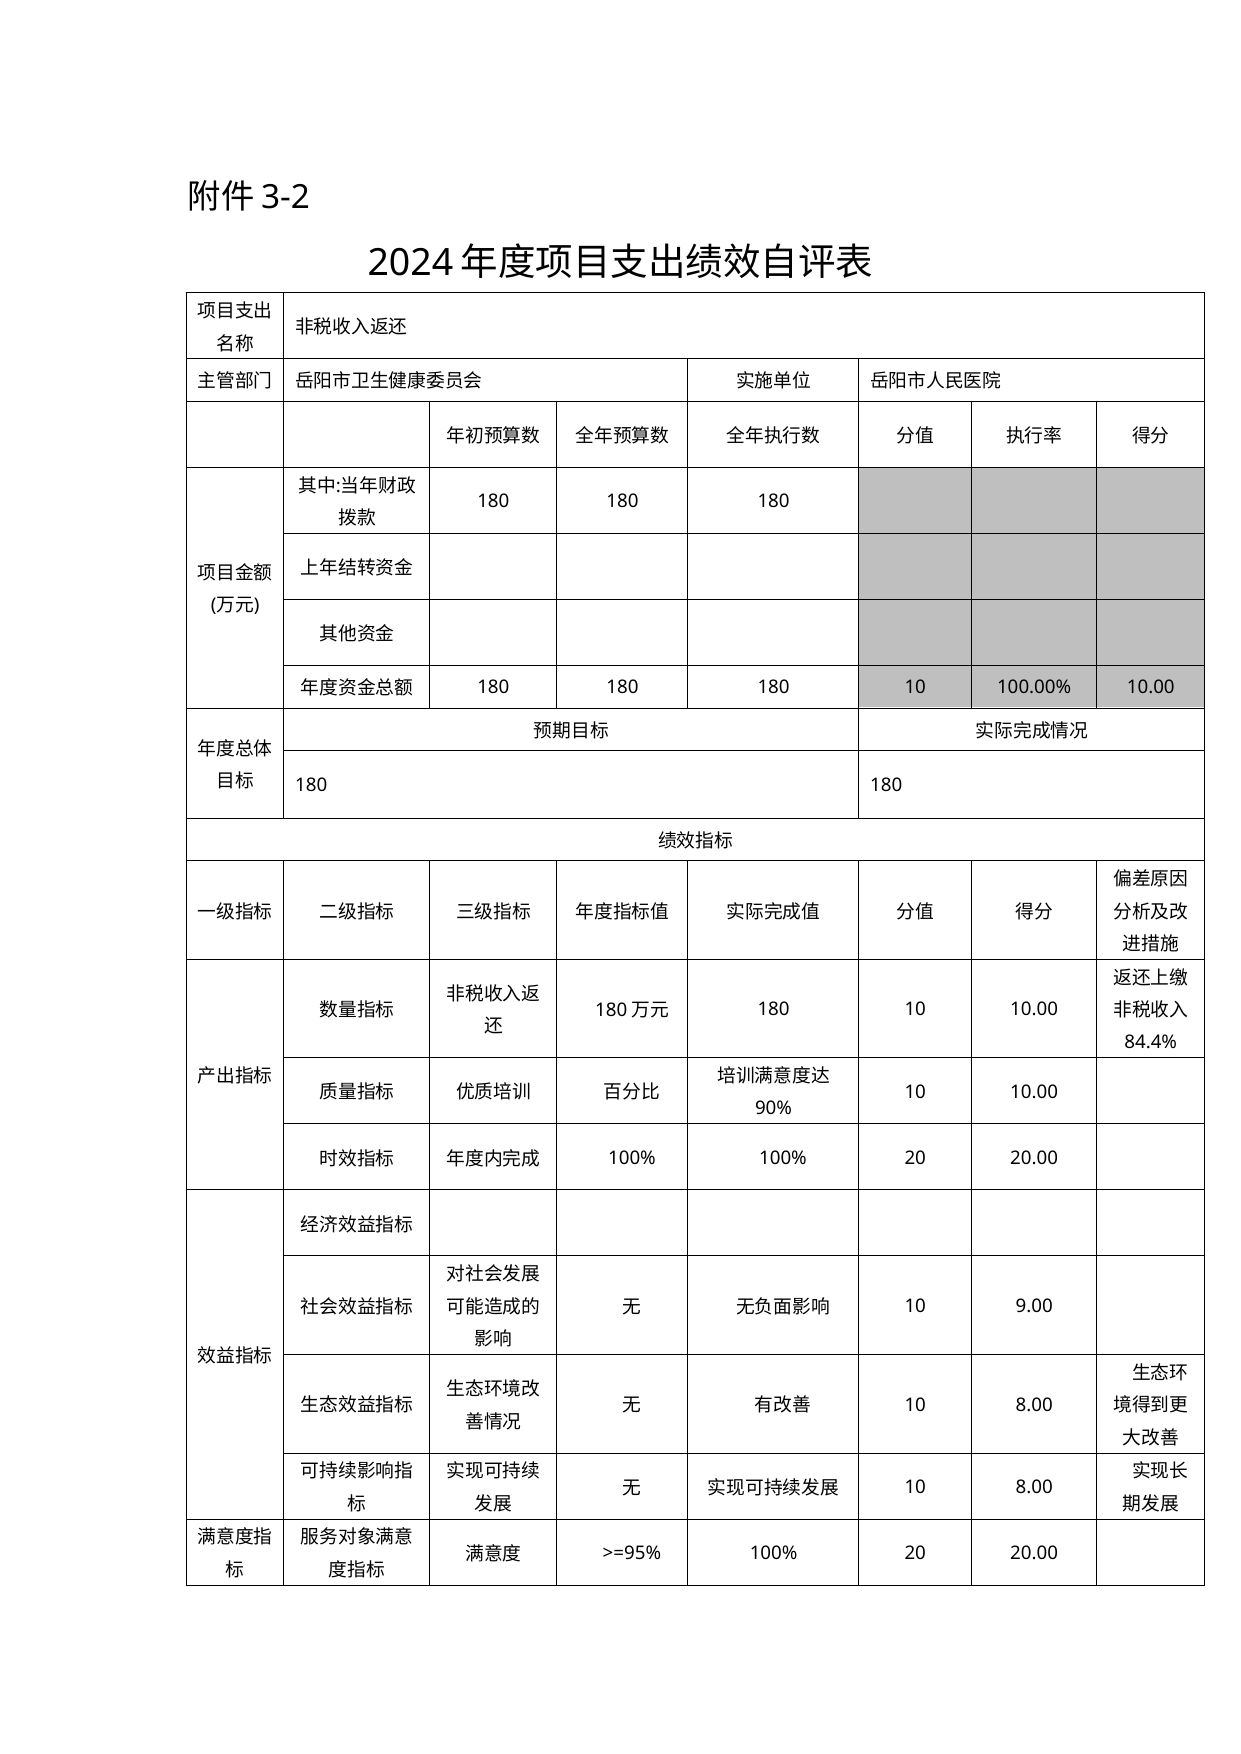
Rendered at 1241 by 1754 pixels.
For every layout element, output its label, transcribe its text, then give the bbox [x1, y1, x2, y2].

table_cell [284, 402, 429, 467]
table_cell 优质培训 [430, 1058, 556, 1123]
table_cell 10 [859, 1355, 971, 1452]
table_cell 二级指标 [284, 861, 429, 959]
table_cell 实际完成情况 [859, 709, 1204, 750]
table_cell 主管部门 [187, 359, 283, 401]
table_cell 生态环境改善情况 [430, 1355, 556, 1452]
table_cell 实现可持续发展 [688, 1454, 858, 1518]
table_cell 满意度 [430, 1520, 556, 1584]
table_cell 实现可持续发展 [430, 1454, 556, 1518]
table_cell 培训满意度达90% [688, 1058, 858, 1123]
table_cell [557, 1190, 687, 1255]
table_cell 可持续影响指标 [284, 1454, 429, 1518]
table_cell 10 [859, 1454, 971, 1518]
table_cell 生态环境得到更大改善 [1097, 1355, 1204, 1452]
table_cell 得分 [1097, 402, 1204, 467]
table_cell 100% [688, 1124, 858, 1189]
table_cell 无负面影响 [688, 1256, 858, 1354]
table_cell 非税收入返还 [430, 960, 556, 1057]
table_cell 数量指标 [284, 960, 429, 1057]
table_cell [688, 1190, 858, 1255]
table_cell 效益指标 [187, 1190, 283, 1518]
table_cell 返还上缴非税收入84.4% [1097, 960, 1204, 1057]
table_cell 180 [430, 666, 556, 707]
table_cell 三级指标 [430, 861, 556, 959]
table_cell [1097, 1058, 1204, 1123]
table_cell 180 [430, 468, 556, 533]
table_cell [859, 468, 971, 533]
table_cell 产出指标 [187, 960, 283, 1189]
table_cell 无 [557, 1355, 687, 1452]
table_cell [859, 1190, 971, 1255]
table_cell 偏差原因分析及改进措施 [1097, 861, 1204, 959]
table_cell [1097, 1124, 1204, 1189]
table_cell [972, 600, 1096, 665]
table_cell [859, 600, 971, 665]
table_cell 质量指标 [284, 1058, 429, 1123]
table_cell 其他资金 [284, 600, 429, 665]
table_cell 绩效指标 [187, 819, 1204, 860]
table_cell [972, 1190, 1096, 1255]
table_cell 岳阳市卫生健康委员会 [284, 359, 687, 401]
table_cell 10 [859, 960, 971, 1057]
table_cell 8.00 [972, 1454, 1096, 1518]
table_cell 得分 [972, 861, 1096, 959]
table_cell 无 [557, 1256, 687, 1354]
table_cell 100% [688, 1520, 858, 1584]
table_cell [557, 534, 687, 599]
table_cell 社会效益指标 [284, 1256, 429, 1354]
table_cell 20.00 [972, 1520, 1096, 1584]
table_cell 全年执行数 [688, 402, 858, 467]
table_cell [1097, 468, 1204, 533]
table_cell 年度总体目标 [187, 709, 283, 818]
table_cell 20 [859, 1520, 971, 1584]
text 2024年度项目支出绩效自评表 [187, 227, 1053, 292]
table_cell [1097, 534, 1204, 599]
table_cell 有改善 [688, 1355, 858, 1452]
table_cell 年初预算数 [430, 402, 556, 467]
table_cell [557, 600, 687, 665]
table_cell [430, 534, 556, 599]
table_cell 180万元 [557, 960, 687, 1057]
table_cell 8.00 [972, 1355, 1096, 1452]
table_cell [972, 468, 1096, 533]
table_cell >=95% [557, 1520, 687, 1584]
table_cell 10.00 [972, 960, 1096, 1057]
table_cell 一级指标 [187, 861, 283, 959]
table_header 项目支出名称 [187, 293, 283, 358]
table_cell 10 [859, 1256, 971, 1354]
table_cell 经济效益指标 [284, 1190, 429, 1255]
table_cell 180 [688, 960, 858, 1057]
table_cell 10.00 [1097, 666, 1204, 707]
table_cell [859, 534, 971, 599]
table_cell 百分比 [557, 1058, 687, 1123]
table_cell 年度指标值 [557, 861, 687, 959]
table_cell 180 [688, 666, 858, 707]
table_cell 分值 [859, 861, 971, 959]
text 附件3-2 [187, 162, 1053, 227]
table_cell [1097, 1256, 1204, 1354]
table_cell 年度内完成 [430, 1124, 556, 1189]
table_cell 180 [284, 751, 858, 818]
table_cell 预期目标 [284, 709, 858, 750]
table_cell 年度资金总额 [284, 666, 429, 707]
table_header 非税收入返还 [284, 293, 1204, 358]
table_cell 9.00 [972, 1256, 1096, 1354]
table_cell 分值 [859, 402, 971, 467]
table_cell [187, 402, 283, 467]
table_cell 10 [859, 666, 971, 707]
table_cell 服务对象满意度指标 [284, 1520, 429, 1584]
table_cell [1097, 1520, 1204, 1584]
table_cell [1097, 600, 1204, 665]
table_cell 全年预算数 [557, 402, 687, 467]
table_cell 实际完成值 [688, 861, 858, 959]
table_cell [688, 534, 858, 599]
table_cell 100.00% [972, 666, 1096, 707]
table_cell [972, 534, 1096, 599]
table_cell 20 [859, 1124, 971, 1189]
table_cell 岳阳市人民医院 [859, 359, 1204, 401]
table_cell 执行率 [972, 402, 1096, 467]
table_cell 生态效益指标 [284, 1355, 429, 1452]
table_cell 180 [688, 468, 858, 533]
table_cell [430, 600, 556, 665]
table_cell 其中:当年财政拨款 [284, 468, 429, 533]
table_cell 100% [557, 1124, 687, 1189]
table_cell [688, 600, 858, 665]
table_cell 10 [859, 1058, 971, 1123]
table_cell [430, 1190, 556, 1255]
table_cell 180 [557, 666, 687, 707]
table_cell 时效指标 [284, 1124, 429, 1189]
table_cell 无 [557, 1454, 687, 1518]
table_cell 180 [557, 468, 687, 533]
table_cell 满意度指标 [187, 1520, 283, 1584]
table_cell 对社会发展可能造成的影响 [430, 1256, 556, 1354]
table_cell 实施单位 [688, 359, 858, 401]
table_cell 实现长期发展 [1097, 1454, 1204, 1518]
table_cell 10.00 [972, 1058, 1096, 1123]
table_cell 上年结转资金 [284, 534, 429, 599]
table_cell 20.00 [972, 1124, 1096, 1189]
table_cell 180 [859, 751, 1204, 818]
table_cell [1097, 1190, 1204, 1255]
table_cell 项目金额(万元) [187, 468, 283, 707]
